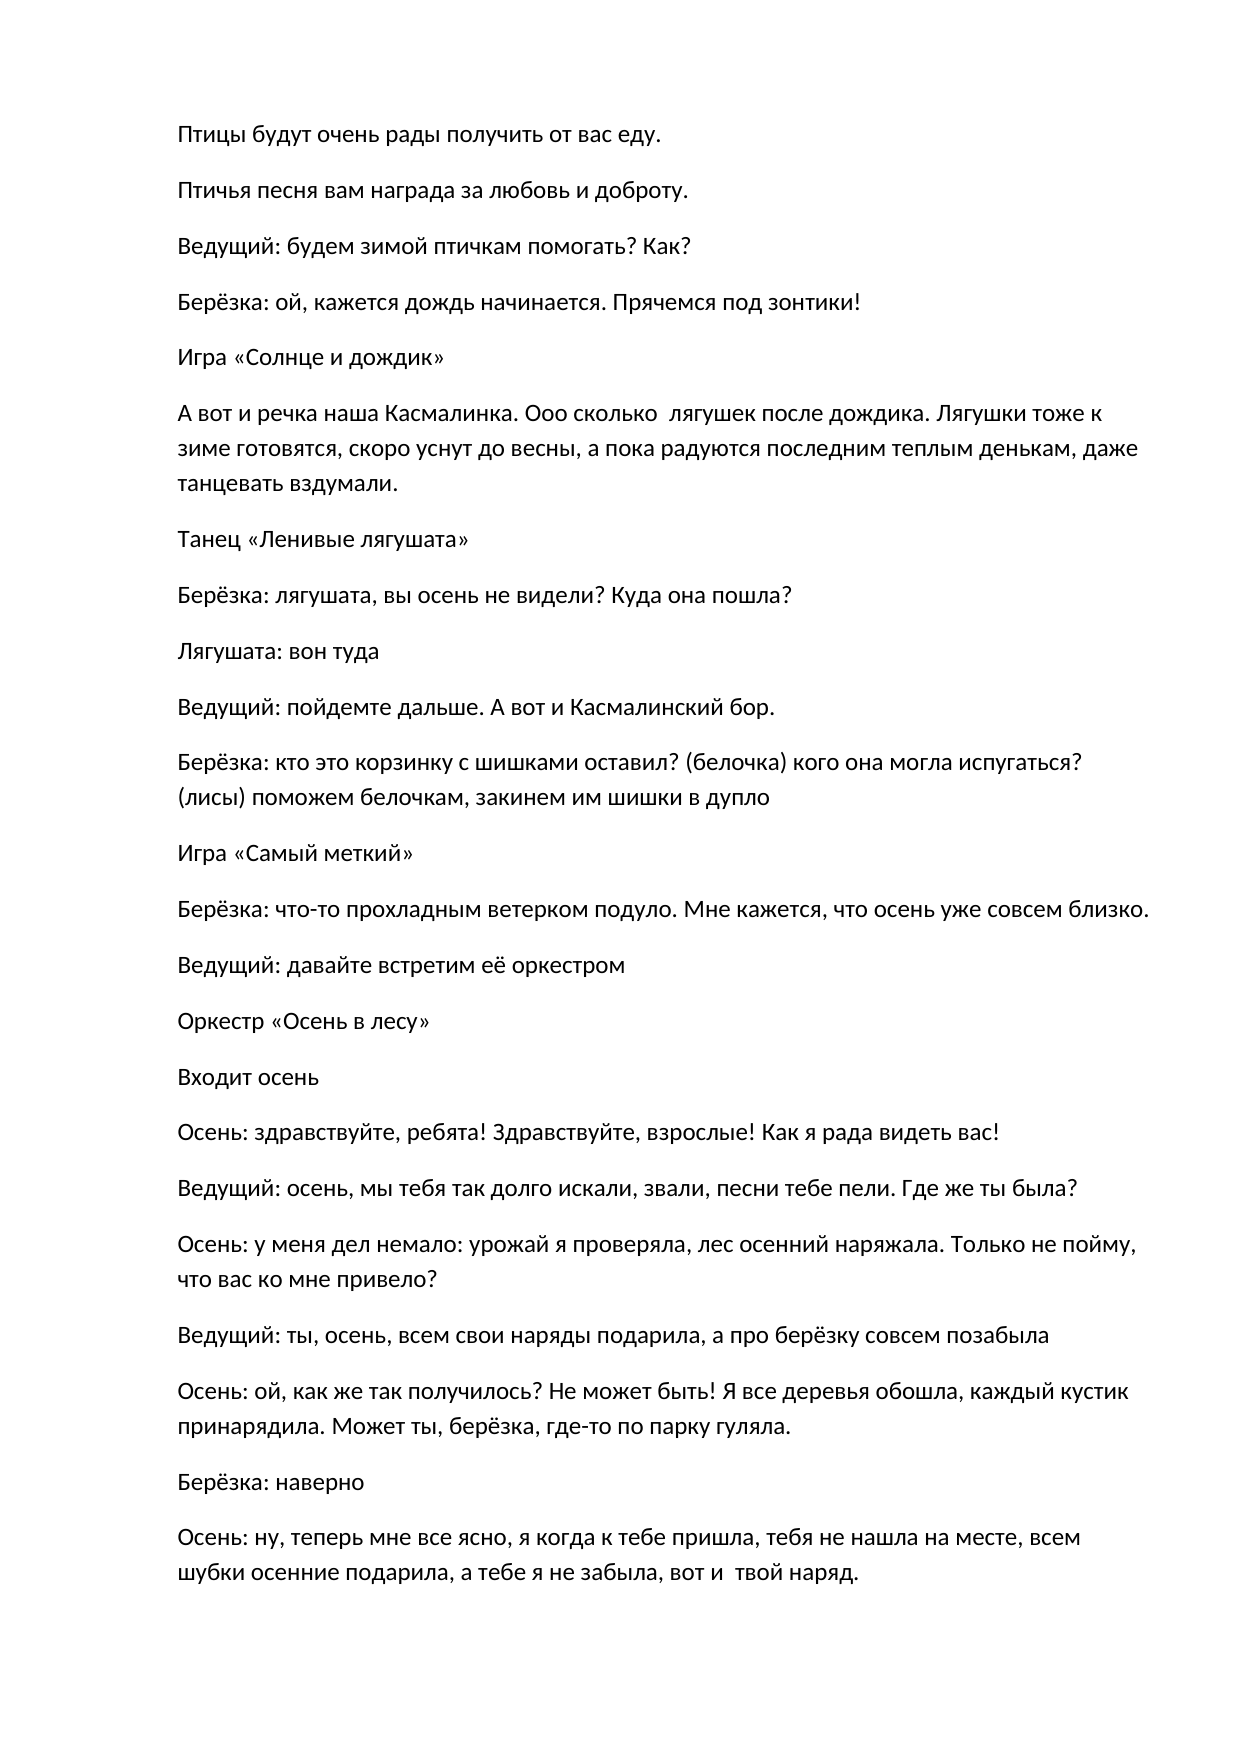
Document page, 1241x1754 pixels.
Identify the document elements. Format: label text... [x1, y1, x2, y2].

text Берёзка: лягушата, вы осень не видели? Куда она пошла? [177, 579, 1152, 609]
text Птичья песня вам награда за любовь и доброту. [177, 174, 1152, 204]
text Осень: ой, как же так получилось? Не может быть! Я все деревья обошла, каждый кустик принарядила. Может ты, берёзка, где-то по парку гуляла. [177, 1375, 1152, 1440]
text Оркестр «Осень в лесу» [177, 1005, 1152, 1035]
text Берёзка: кто это корзинку с шишками оставил? (белочка) кого она могла испугаться? (лисы) поможем белочкам, закинем им шишки в дупло [177, 746, 1152, 812]
text А вот и речка наша Касмалинка. Ооо сколько лягушек после дождика. Лягушки тоже к зиме готовятся, скоро уснут до весны, а пока радуются последним теплым денькам, даже танцевать вздумали. [177, 397, 1152, 498]
text Берёзка: ой, кажется дождь начинается. Прячемся под зонтики! [177, 286, 1152, 316]
text Берёзка: что-то прохладным ветерком подуло. Мне кажется, что осень уже совсем близко. [177, 893, 1152, 924]
text Осень: здравствуйте, ребята! Здравствуйте, взрослые! Как я рада видеть вас! [177, 1116, 1152, 1147]
text Ведущий: ты, осень, всем свои наряды подарила, а про берёзку совсем позабыла [177, 1319, 1152, 1349]
text Игра «Солнце и дождик» [177, 341, 1152, 372]
text Ведущий: осень, мы тебя так долго искали, звали, песни тебе пели. Где же ты была? [177, 1172, 1152, 1203]
text Танец «Ленивые лягушата» [177, 523, 1152, 554]
text Ведущий: пойдемте дальше. А вот и Касмалинский бор. [177, 691, 1152, 721]
text Осень: у меня дел немало: урожай я проверяла, лес осенний наряжала. Только не пойму, что вас ко мне привело? [177, 1228, 1152, 1294]
text Входит осень [177, 1061, 1152, 1091]
text Ведущий: давайте встретим её оркестром [177, 949, 1152, 979]
text Осень: ну, теперь мне все ясно, я когда к тебе пришла, тебя не нашла на месте, всем шубки осенние подарила, а тебе я не забыла, вот и твой наряд. [177, 1521, 1152, 1587]
text Птицы будут очень рады получить от вас еду. [177, 118, 1152, 149]
text Берёзка: наверно [177, 1466, 1152, 1496]
text Ведущий: будем зимой птичкам помогать? Как? [177, 230, 1152, 260]
text Лягушата: вон туда [177, 635, 1152, 665]
text Игра «Самый меткий» [177, 837, 1152, 868]
